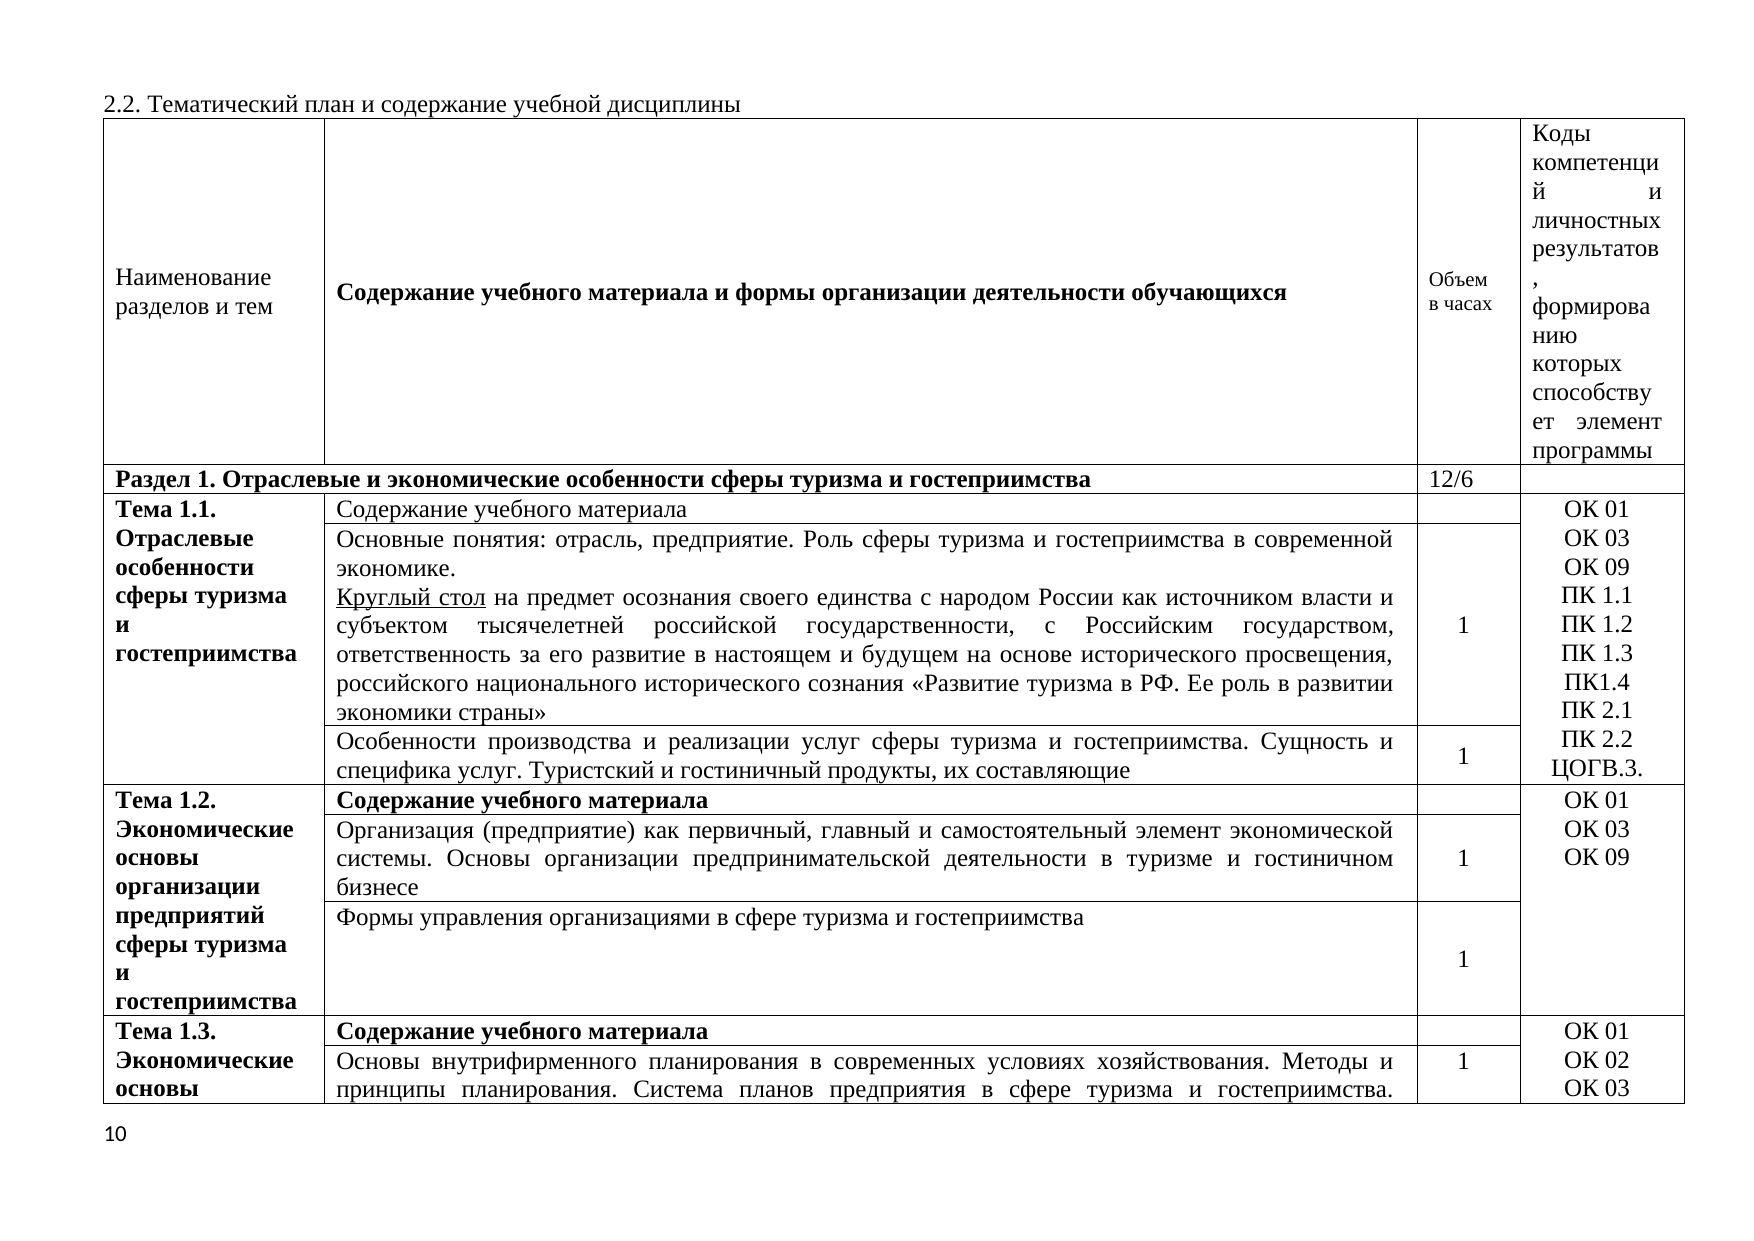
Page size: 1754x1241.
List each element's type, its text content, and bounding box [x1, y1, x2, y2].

table_header Коды компетенций и личностных результатов, формированию которых способствует элемент программы [1521, 119, 1684, 463]
table_cell [1418, 1016, 1520, 1045]
table_cell Раздел 1. Отраслевые и экономические особенности сферы туризма и гостеприимства [104, 465, 1417, 493]
table_cell [1521, 465, 1684, 493]
table_cell 1 [1418, 726, 1520, 784]
table_cell Содержание учебного материала [325, 1016, 1417, 1045]
table_cell Основные понятия: отрасль, предприятие. Роль сферы туризма и гостеприимства в современной экономике. Круглый стол на предмет осознания своего единства с народом России как источником власти и субъектом тысячелетней российской государственности, с Российским государством, ответственность за его развитие в настоящем и будущем на основе исторического просвещения, российского национального исторического сознания «Развитие туризма в РФ. Ее роль в развитии экономики страны» [325, 524, 1417, 725]
table_cell Тема 1.1. Отраслевые особенности сферы туризма и гостеприимства [104, 494, 324, 784]
table_header Наименование разделов и тем [104, 119, 324, 463]
table_cell [1418, 494, 1520, 523]
table_cell Тема 1.2. Экономические основы организации предприятий сферы туризма и гостеприимства [104, 785, 324, 1015]
table_header Объем в часах [1418, 119, 1520, 463]
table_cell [325, 1046, 1417, 1103]
table_cell Содержание учебного материала [325, 785, 1417, 814]
table_cell Особенности производства и реализации услуг сферы туризма и гостеприимства. Сущность и специфика услуг. Туристский и гостиничный продукты, их составляющие [325, 726, 1417, 784]
table_cell Тема 1.3. Экономические основы функционирования предприятий сферы туризма и гостеприимства [104, 1016, 324, 1103]
table_cell Содержание учебного материала [325, 494, 1417, 523]
table_cell 12/6 [1418, 465, 1520, 493]
table_cell Формы управления организациями в сфере туризма и гостеприимства [325, 902, 1417, 1015]
text 2.2. Тематический план и содержание учебной дисциплины [103, 89, 1624, 117]
table_cell Организация (предприятие) как первичный, главный и самостоятельный элемент экономической системы. Основы организации предпринимательской деятельности в туризме и гостиничном бизнесе [325, 815, 1417, 901]
table_cell 1 [1418, 902, 1520, 1015]
table_cell 1 [1418, 815, 1520, 901]
table_cell 1 [1418, 1046, 1520, 1103]
table_header Содержание учебного материала и формы организации деятельности обучающихся [325, 119, 1417, 463]
table_cell ОК 01 ОК 03 ОК 09 ПК 1.1 ПК 1.2 ПК 1.3 ПК1.4 ПК 2.1 ПК 2.2 ЦОГВ.3. [1521, 494, 1684, 784]
table_cell ОК 01 ОК 03 ОК 09 [1521, 785, 1684, 1015]
table_cell ОК 01 ОК 02 ОК 03 ОК 05 ОК 09 ПК 1.1 ПК 1.2 ПК 1.3 ПК1.4 ПК 2.1 ПК 2.2 ЦОЦНП.6. [1521, 1016, 1684, 1103]
table_cell [1418, 785, 1520, 814]
table_cell 1 [1418, 524, 1520, 725]
